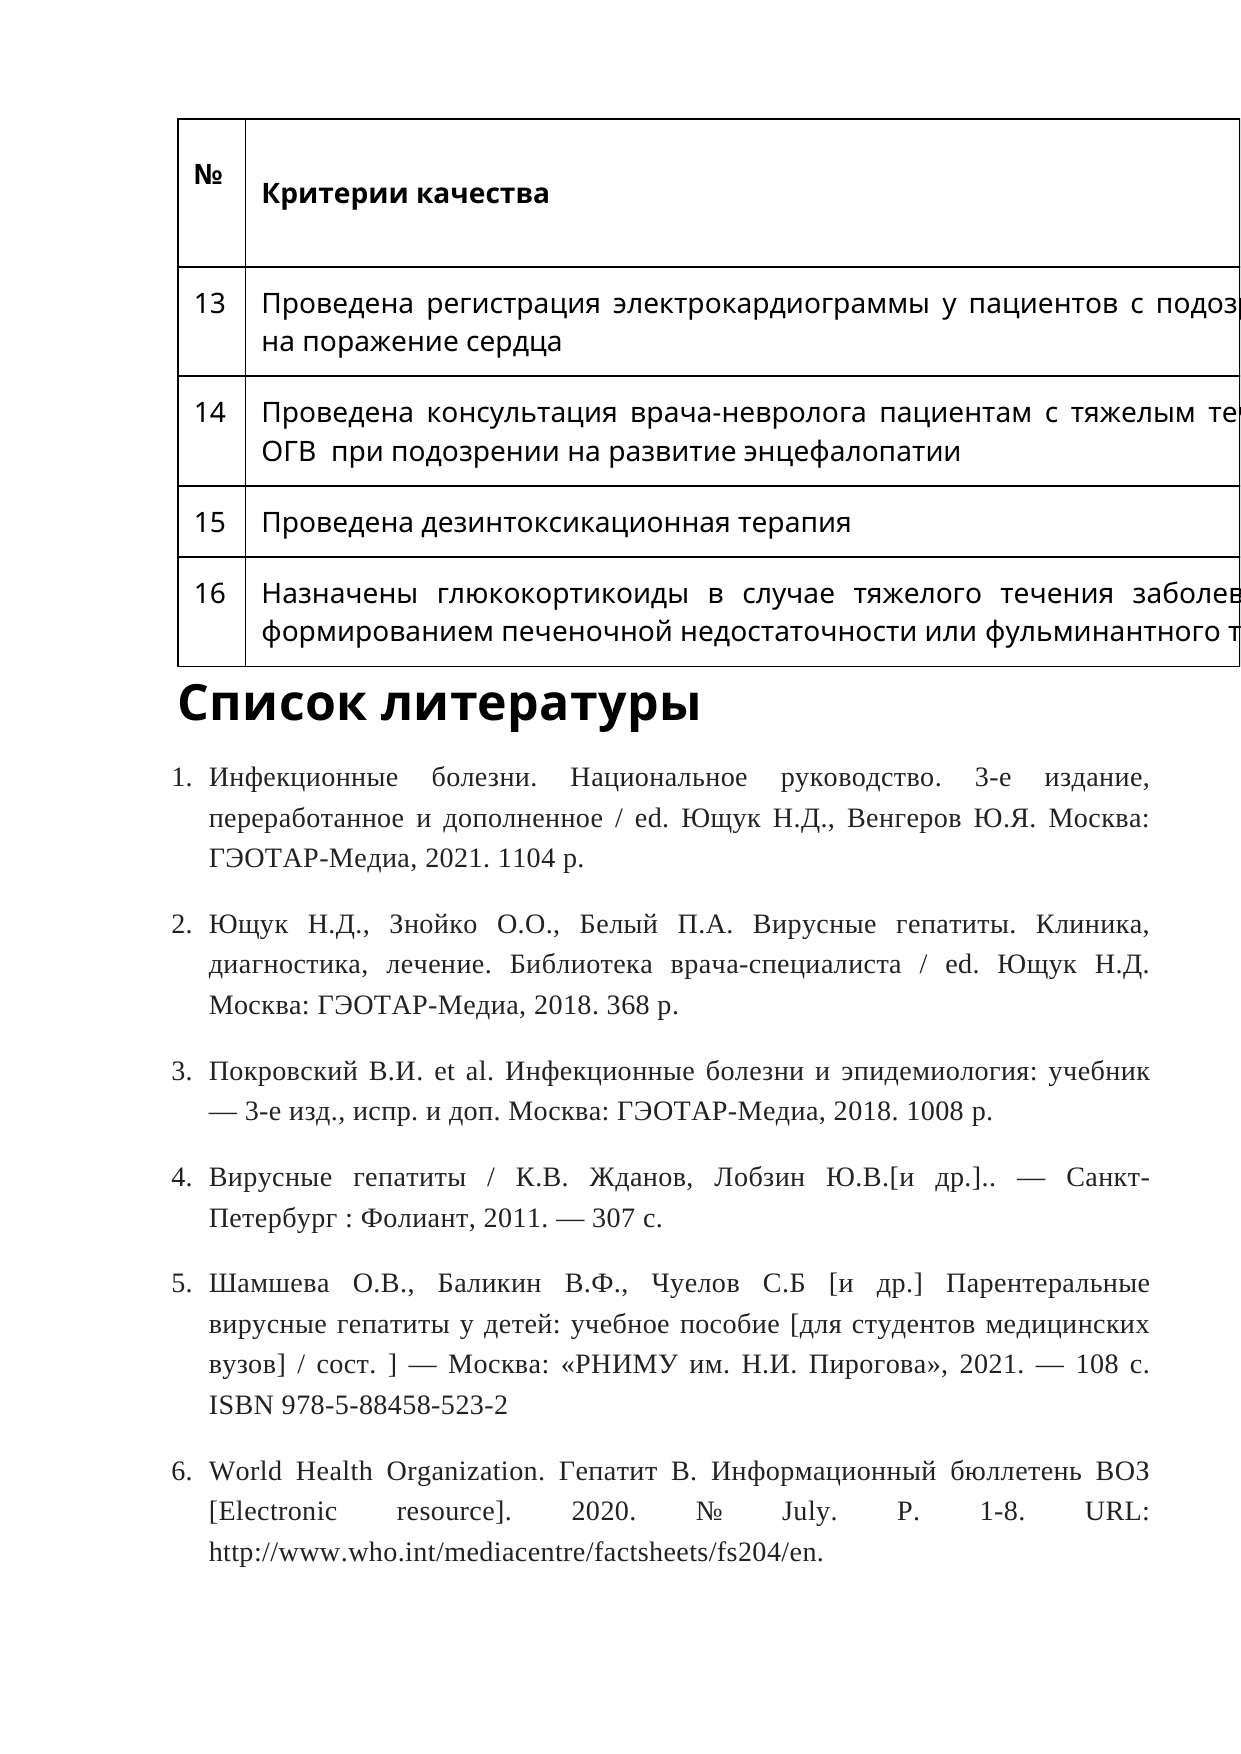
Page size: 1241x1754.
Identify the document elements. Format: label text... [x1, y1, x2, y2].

table_cell Проведена дезинтоксикационная терапия [246, 487, 1239, 556]
table_cell 13 [179, 268, 245, 375]
list Шамшева О.В., Баликин В.Ф., Чуелов С.Б [и др.] Парентеральные вирусные гепатиты у детей: учебное пособие [для студентов медицинских вузов] / сост. ] — Москва: «РНИМУ им. Н.И. Пирогова», 2021. — 108 с. ISBN 978-5-88458-523-2 [171, 1258, 1152, 1421]
list Вирусные гепатиты / К.В. Жданов, Лобзин Ю.В.[и др.].. — Санкт-Петербург : Фолиант, 2011. — 307 c. [171, 1152, 1152, 1233]
list Покровский В.И. et al. Инфекционные болезни и эпидемиология: учебник— 3-е изд., испр. и доп. Москва: ГЭОТАР-Медиа, 2018. 1008 p. [171, 1046, 1152, 1127]
table_cell Проведена регистрация электрокардиограммы у пациентов с подозрением на поражение сердца [246, 268, 1239, 375]
text Список литературы [177, 667, 1152, 735]
table_header Критерии качества [246, 120, 1239, 266]
table_cell 15 [179, 487, 245, 556]
table_cell 14 [179, 377, 245, 485]
list Инфекционные болезни. Национальное руководство. 3-е издание, переработанное и дополненное / ed. Ющук Н.Д., Венгеров Ю.Я. Москва: ГЭОТАР-Медиа, 2021. 1104 p. [171, 752, 1152, 874]
list Ющук Н.Д., Знойко О.О., Белый П.А. Вирусные гепатиты. Клиника, диагностика, лечение. Библиотека врача-специалиста / ed. Ющук Н.Д. Москва: ГЭОТАР-Медиа, 2018. 368 p. [171, 899, 1152, 1021]
list World Health Organization. Гепатит В. Информационный бюллетень ВОЗ [Electronic resource]. 2020. № July. P. 1-8. URL: http://www.who.int/mediacentre/factsheets/fs204/en. [171, 1446, 1152, 1567]
table_cell 16 [179, 558, 245, 666]
table_header № [179, 120, 245, 266]
table_cell Назначены глюкокортикоиды в случае тяжелого течения заболевания с формированием печеночной недостаточности или фульминантного течения [246, 558, 1239, 666]
table_cell Проведена консультация врача-невролога пациентам с тяжелым течением ОГВ при подозрении на развитие энцефалопатии [246, 377, 1239, 485]
